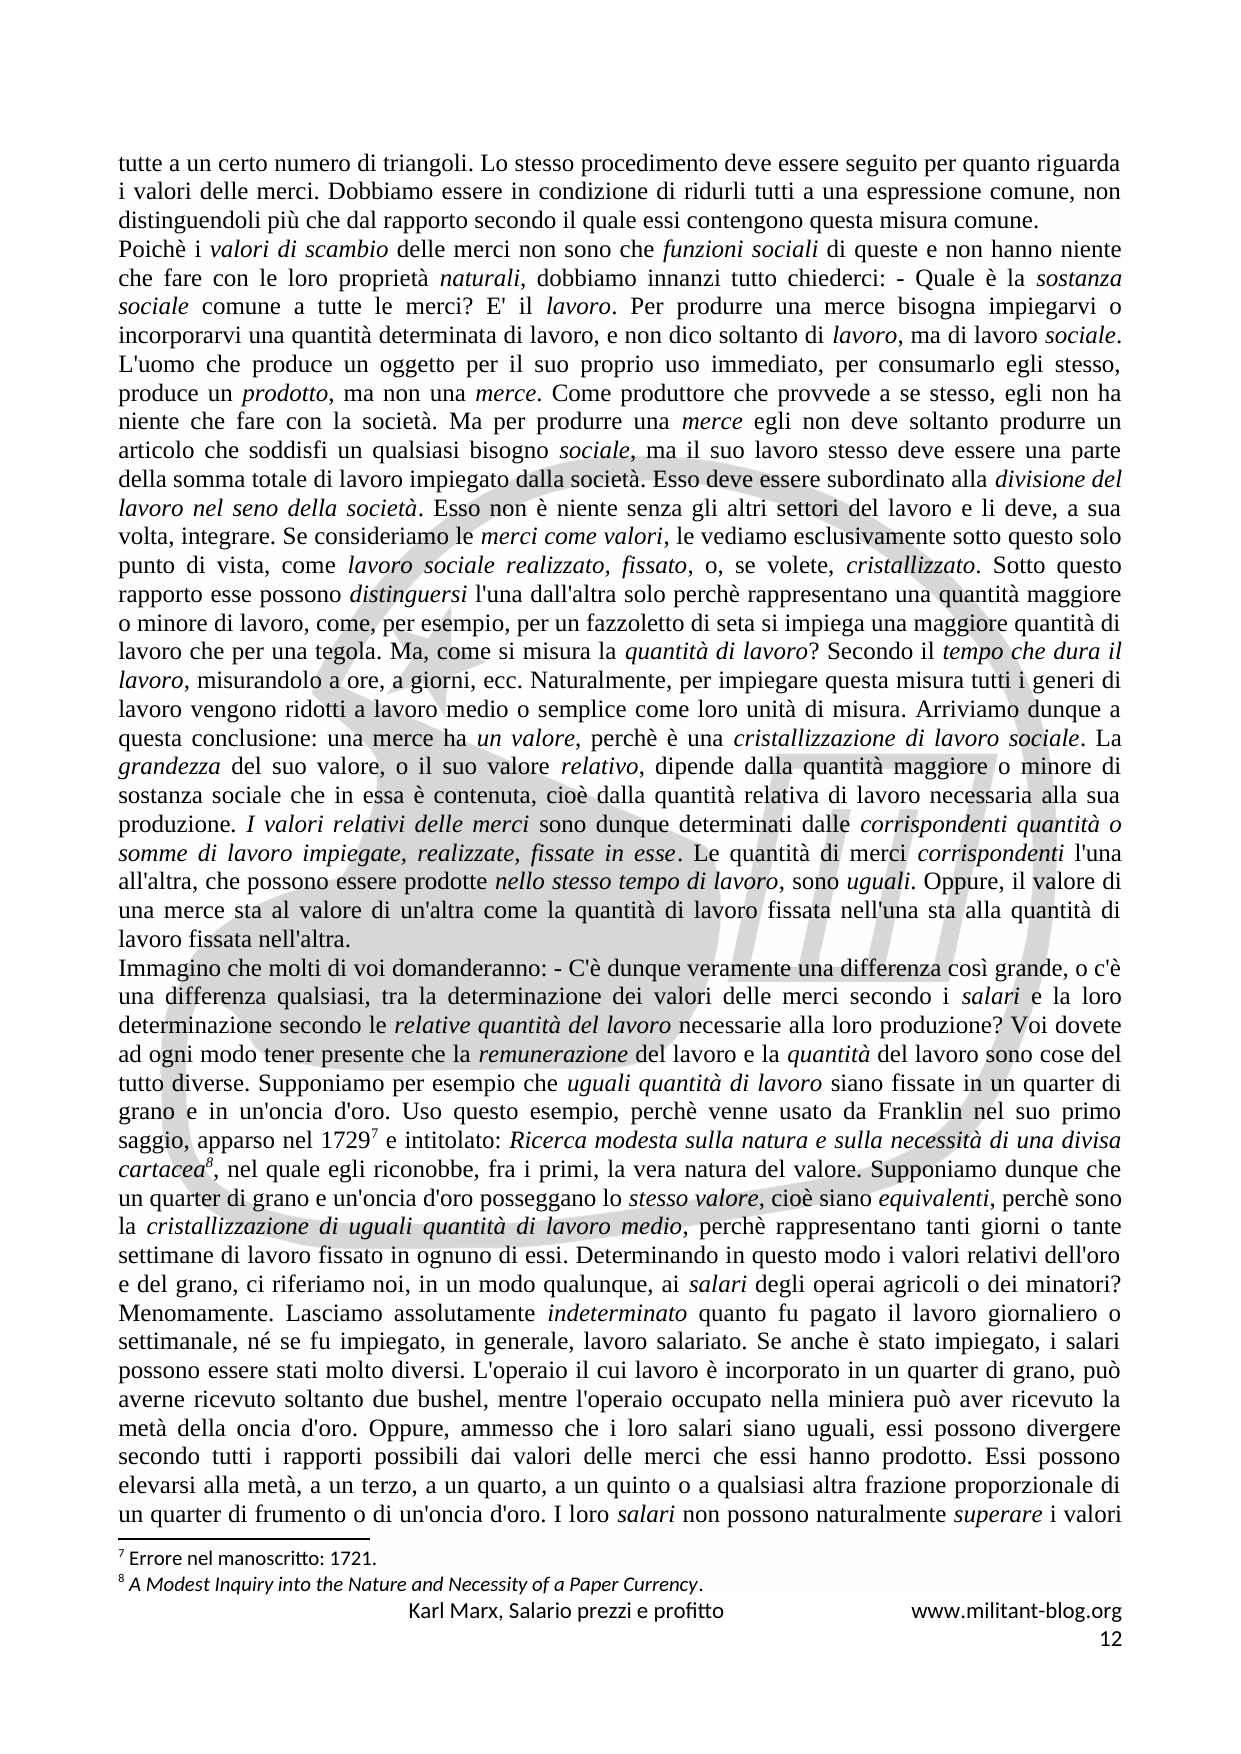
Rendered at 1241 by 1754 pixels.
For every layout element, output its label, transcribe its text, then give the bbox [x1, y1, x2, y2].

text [118, 148, 1122, 234]
text Poichè i valori di scambio delle merci non sono che funzioni sociali di queste e non hanno niente che fare con le loro proprietà naturali, dobbiamo innanzi tutto chiederci: - Quale è la sostanza sociale comune a tutte le merci? E' il lavoro. Per produrre una merce bisogna impiegarvi o incorporarvi una quantità determinata di lavoro, e non dico soltanto di lavoro, ma di lavoro sociale. L'uomo che produce un oggetto per il suo proprio uso immediato, per consumarlo egli stesso, produce un prodotto, ma non una merce. Come produttore che provvede a se stesso, egli non ha niente che fare con la società. Ma per produrre una merce egli non deve soltanto produrre un articolo che soddisfi un qualsiasi bisogno sociale, ma il suo lavoro stesso deve essere una parte della somma totale di lavoro impiegato dalla società. Esso deve essere subordinato alla divisione del lavoro nel seno della società. Esso non è niente senza gli altri settori del lavoro e li deve, a sua volta, integrare. Se consideriamo le merci come valori, le vediamo esclusivamente sotto questo solo punto di vista, come lavoro sociale realizzato, fissato, o, se volete, cristallizzato. Sotto questo rapporto esse possono distinguersi l'una dall'altra solo perchè rappresentano una quantità maggiore o minore di lavoro, come, per esempio, per un fazzoletto di seta si impiega una maggiore quantità di lavoro che per una tegola. Ma, come si misura la quantità di lavoro? Secondo il tempo che dura il lavoro, misurandolo a ore, a giorni, ecc. Naturalmente, per impiegare questa misura tutti i generi di lavoro vengono ridotti a lavoro medio o semplice come loro unità di misura. Arriviamo dunque a questa conclusione: una merce ha un valore, perchè è una cristallizzazione di lavoro sociale. La grandezza del suo valore, o il suo valore relativo, dipende dalla quantità maggiore o minore di sostanza sociale che in essa è contenuta, cioè dalla quantità relativa di lavoro necessaria alla sua produzione. I valori relativi delle merci sono dunque determinati dalle corrispondenti quantità o somme di lavoro impiegate, realizzate, fissate in esse. Le quantità di merci corrispondenti l'una all'altra, che possono essere prodotte nello stesso tempo di lavoro, sono uguali. Oppure, il valore di una merce sta al valore di un'altra come la quantità di lavoro fissata nell'una sta alla quantità di lavoro fissata nell'altra. [118, 234, 1122, 953]
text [118, 953, 1122, 1528]
